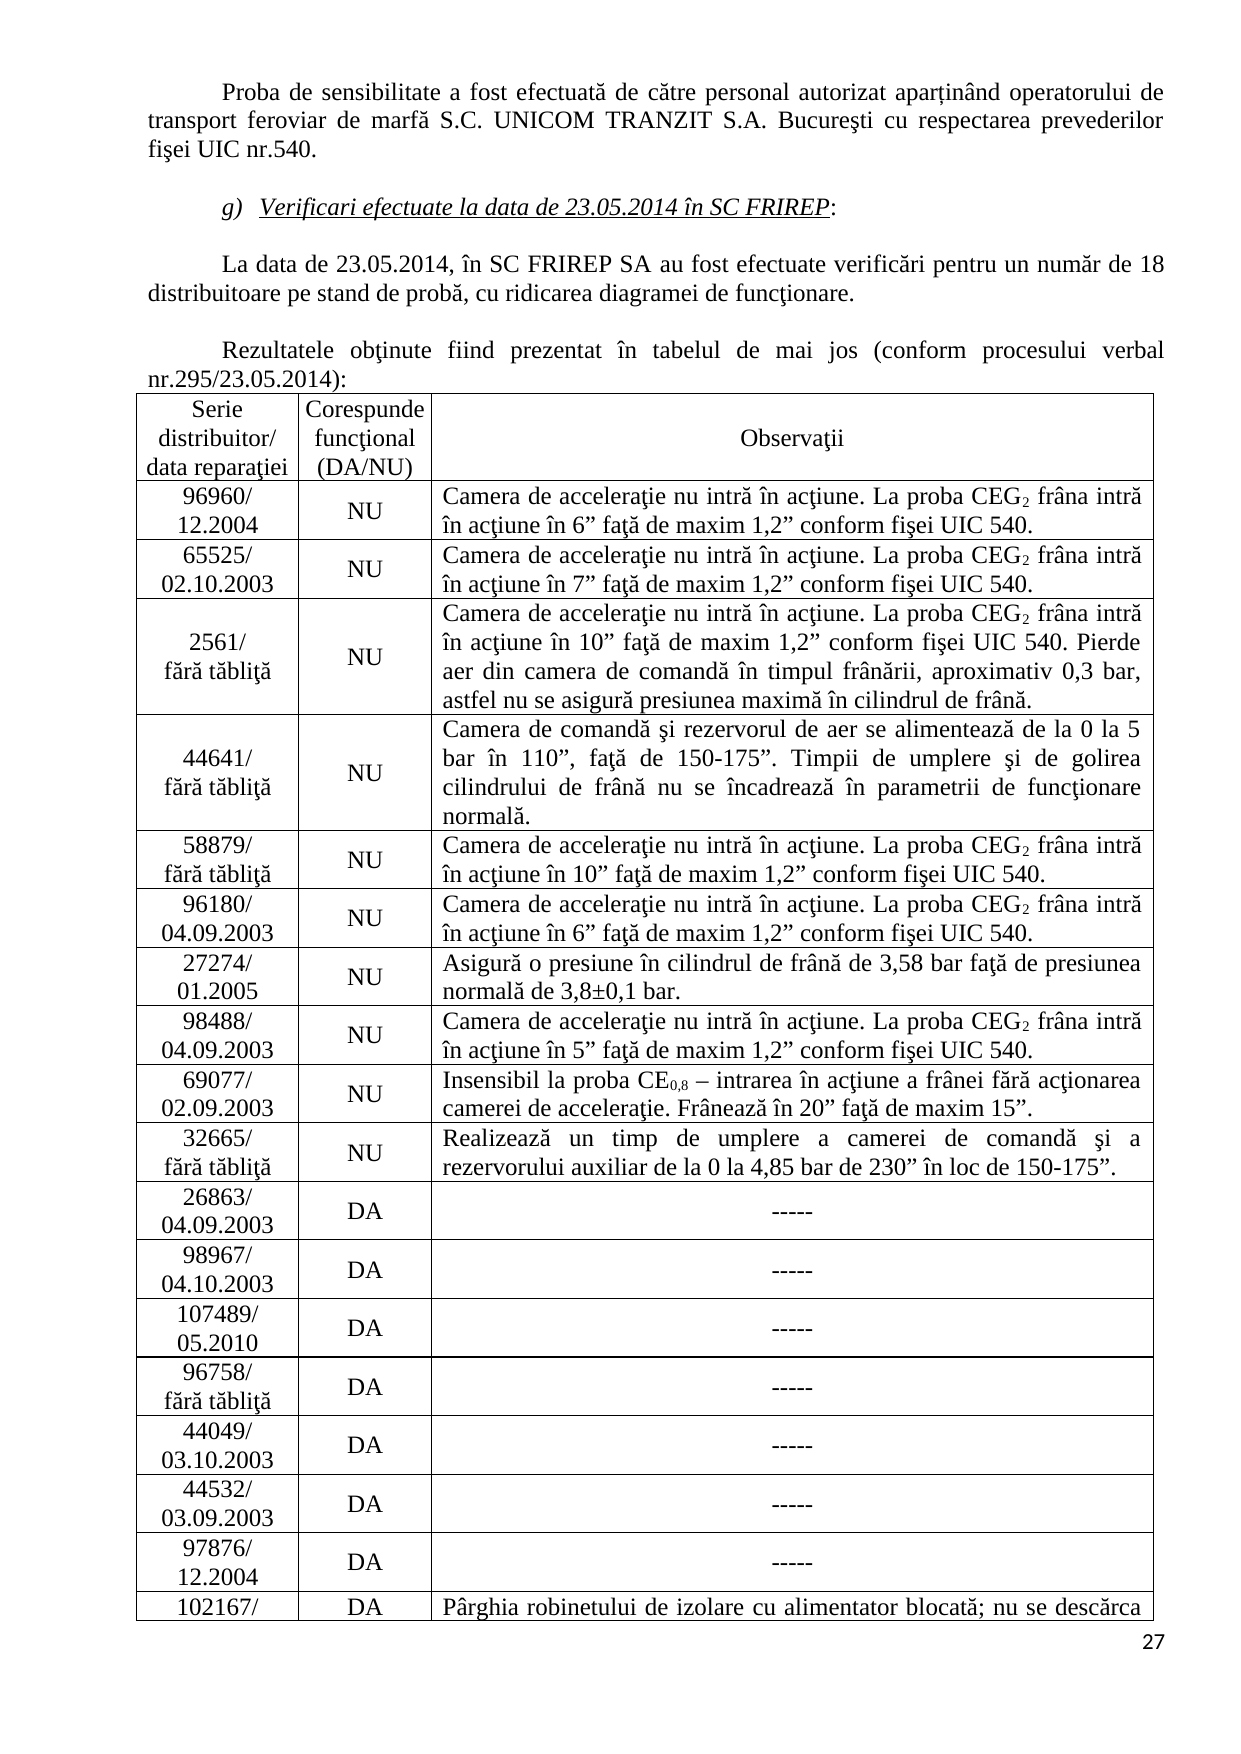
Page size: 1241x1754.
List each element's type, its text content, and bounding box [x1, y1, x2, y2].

table_header Serie distribuitor/ data reparaţiei [137, 394, 298, 480]
table_cell 96960/ 12.2004 [137, 481, 298, 539]
text La data de 23.05.2014, în SC FRIREP SA au fost efectuate verificări pentru un număr de 18 distribuitoare pe stand de probă, cu ridicarea diagramei de funcţionare. [148, 249, 1165, 307]
text Rezultatele obţinute fiind prezentat în tabelul de mai jos (conform procesului verbal nr.295/23.05.2014): [148, 336, 1165, 393]
text Proba de sensibilitate a fost efectuată de către personal autorizat aparținând operatorului de transport feroviar de marfă S.C. UNICOM TRANZIT S.A. Bucureşti cu respectarea prevederilor fişei UIC nr.540. [148, 77, 1165, 163]
table_cell NU [299, 481, 431, 539]
table_cell DA [299, 1533, 431, 1591]
table_cell 26863/ 04.09.2003 [137, 1182, 298, 1239]
table_cell Realizează un timp de umplere a camerei de comandă şi a rezervorului auxiliar de la 0 la 4,85 bar de 230” în loc de 150-175”. [432, 1123, 1153, 1181]
table_cell Camera de acceleraţie nu intră în acţiune. La proba CEG2 frâna intră în acţiune în 10” faţă de maxim 1,2” conform fişei UIC 540. [432, 831, 1153, 888]
table_cell ----- [432, 1358, 1153, 1415]
table_cell 107489/ 05.2010 [137, 1299, 298, 1356]
table_cell Camera de acceleraţie nu intră în acţiune. La proba CEG2 frâna intră în acţiune în 10” faţă de maxim 1,2” conform fişei UIC 540. Pierde aer din camera de comandă în timpul frânării, aproximativ 0,3 bar, astfel nu se asigură presiunea maximă în cilindrul de frână. [432, 599, 1153, 713]
table_cell 2561/ fără tăbliţă [137, 599, 298, 713]
table_cell 96180/ 04.09.2003 [137, 889, 298, 947]
table_cell DA [299, 1475, 431, 1532]
table_cell DA [299, 1416, 431, 1473]
table_cell DA [299, 1358, 431, 1415]
table_cell NU [299, 831, 431, 888]
table_cell Insensibil la proba CE0,8 – intrarea în acţiune a frânei fără acţionarea camerei de acceleraţie. Frânează în 20” faţă de maxim 15”. [432, 1065, 1153, 1122]
table_cell DA [299, 1240, 431, 1298]
table_cell 58879/ fără tăbliţă [137, 831, 298, 888]
table_cell Asigură o presiune în cilindrul de frână de 3,58 bar faţă de presiunea normală de 3,8±0,1 bar. [432, 948, 1153, 1005]
table_cell NU [299, 889, 431, 947]
table_cell ----- [432, 1182, 1153, 1239]
table_cell 96758/ fără tăbliţă [137, 1358, 298, 1415]
table_cell 44532/ 03.09.2003 [137, 1475, 298, 1532]
table_cell 65525/ 02.10.2003 [137, 540, 298, 597]
table_cell DA [299, 1182, 431, 1239]
table_cell 98488/ 04.09.2003 [137, 1006, 298, 1064]
table_cell 44641/ fără tăbliţă [137, 715, 298, 829]
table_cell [432, 1592, 1153, 1620]
table_cell Camera de comandă şi rezervorul de aer se alimentează de la 0 la 5 bar în 110”, faţă de 150-175”. Timpii de umplere şi de golirea cilindrului de frână nu se încadrează în parametrii de funcţionare normală. [432, 715, 1153, 829]
table_cell DA [299, 1299, 431, 1356]
table_cell NU [299, 540, 431, 597]
table_cell ----- [432, 1416, 1153, 1473]
table_cell DA [299, 1592, 431, 1620]
table_cell NU [299, 715, 431, 829]
table_cell ----- [432, 1533, 1153, 1591]
table_cell Camera de acceleraţie nu intră în acţiune. La proba CEG2 frâna intră în acţiune în 5” faţă de maxim 1,2” conform fişei UIC 540. [432, 1006, 1153, 1064]
table_header Corespunde funcţional (DA/NU) [299, 394, 431, 480]
table_cell Camera de acceleraţie nu intră în acţiune. La proba CEG2 frâna intră în acţiune în 6” faţă de maxim 1,2” conform fişei UIC 540. [432, 889, 1153, 947]
table_cell NU [299, 599, 431, 713]
table_cell 98967/ 04.10.2003 [137, 1240, 298, 1298]
table_cell NU [299, 1065, 431, 1122]
table_cell 69077/ 02.09.2003 [137, 1065, 298, 1122]
list Verificari efectuate la data de 23.05.2014 în SC FRIREP: [222, 192, 1165, 221]
table_cell Camera de acceleraţie nu intră în acţiune. La proba CEG2 frâna intră în acţiune în 6” faţă de maxim 1,2” conform fişei UIC 540. [432, 481, 1153, 539]
table_cell Camera de acceleraţie nu intră în acţiune. La proba CEG2 frâna intră în acţiune în 7” faţă de maxim 1,2” conform fişei UIC 540. [432, 540, 1153, 597]
table_cell ----- [432, 1299, 1153, 1356]
table_cell 32665/ fără tăbliţă [137, 1123, 298, 1181]
table_cell 27274/ 01.2005 [137, 948, 298, 1005]
table_cell ----- [432, 1240, 1153, 1298]
table_cell NU [299, 1006, 431, 1064]
table_header Observaţii [432, 394, 1153, 480]
table_cell ----- [432, 1475, 1153, 1532]
table_cell 97876/ 12.2004 [137, 1533, 298, 1591]
table_cell NU [299, 948, 431, 1005]
table_cell 102167/ 04.09.2003 [137, 1592, 298, 1620]
table_cell 44049/ 03.10.2003 [137, 1416, 298, 1473]
table_cell NU [299, 1123, 431, 1181]
